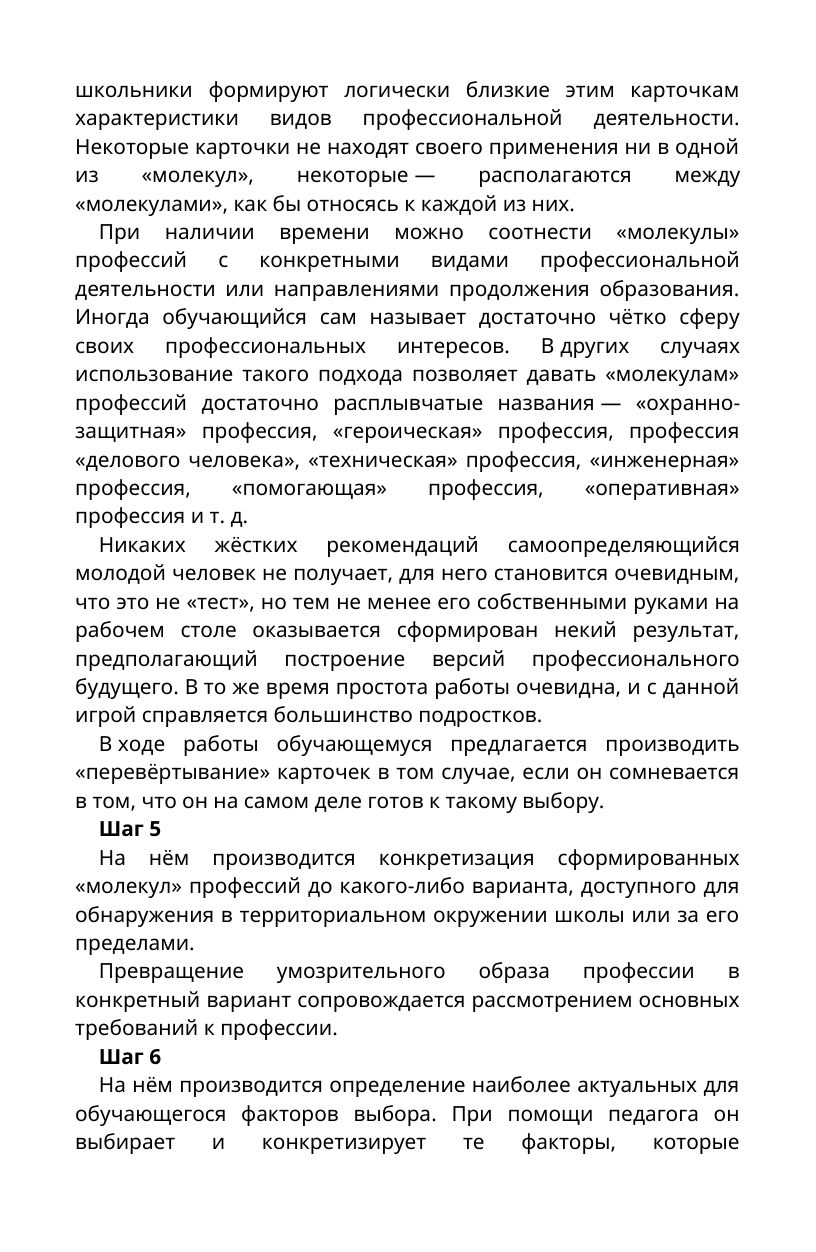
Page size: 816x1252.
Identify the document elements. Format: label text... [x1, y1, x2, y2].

text Шаг 5 [75, 814, 740, 843]
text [75, 1070, 740, 1156]
text Превращение умозрительного образа профессии в конкретный вариант сопровождается рассмотрением основных требований к профессии. [75, 957, 740, 1042]
text На нём производится конкретизация сформированных «молекул» профессий до какого-либо варианта, доступного для обнаружения в территориальном окружении школы или за его пределами. [75, 843, 740, 957]
text Шаг 6 [75, 1042, 740, 1070]
text В ходе работы обучающемуся предлагается производить «перевёртывание» карточек в том случае, если он сомневается в том, что он на самом деле готов к такому выбору. [75, 729, 740, 814]
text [75, 75, 740, 217]
text Никаких жёстких рекомендаций самоопределяющийся молодой человек не получает, для него становится очевидным, что это не «тест», но тем не менее его собственными руками на рабочем столе оказывается сформирован некий результат, предполагающий построение версий профессионального будущего. В то же время простота работы очевидна, и с данной игрой справляется большинство подростков. [75, 530, 740, 729]
text При наличии времени можно соотнести «молекулы» профессий с конкретными видами профессиональной деятельности или направлениями продолжения образования. Иногда обучающийся сам называет достаточно чётко сферу своих профессиональных интересов. В других случаях использование такого подхода позволяет давать «молекулам» профессий достаточно расплывчатые названия — «охранно-защитная» профессия, «героическая» профессия, профессия «делового человека», «техническая» профессия, «инженерная» профессия, «помогающая» профессия, «оперативная» профессия и т. д. [75, 217, 740, 530]
